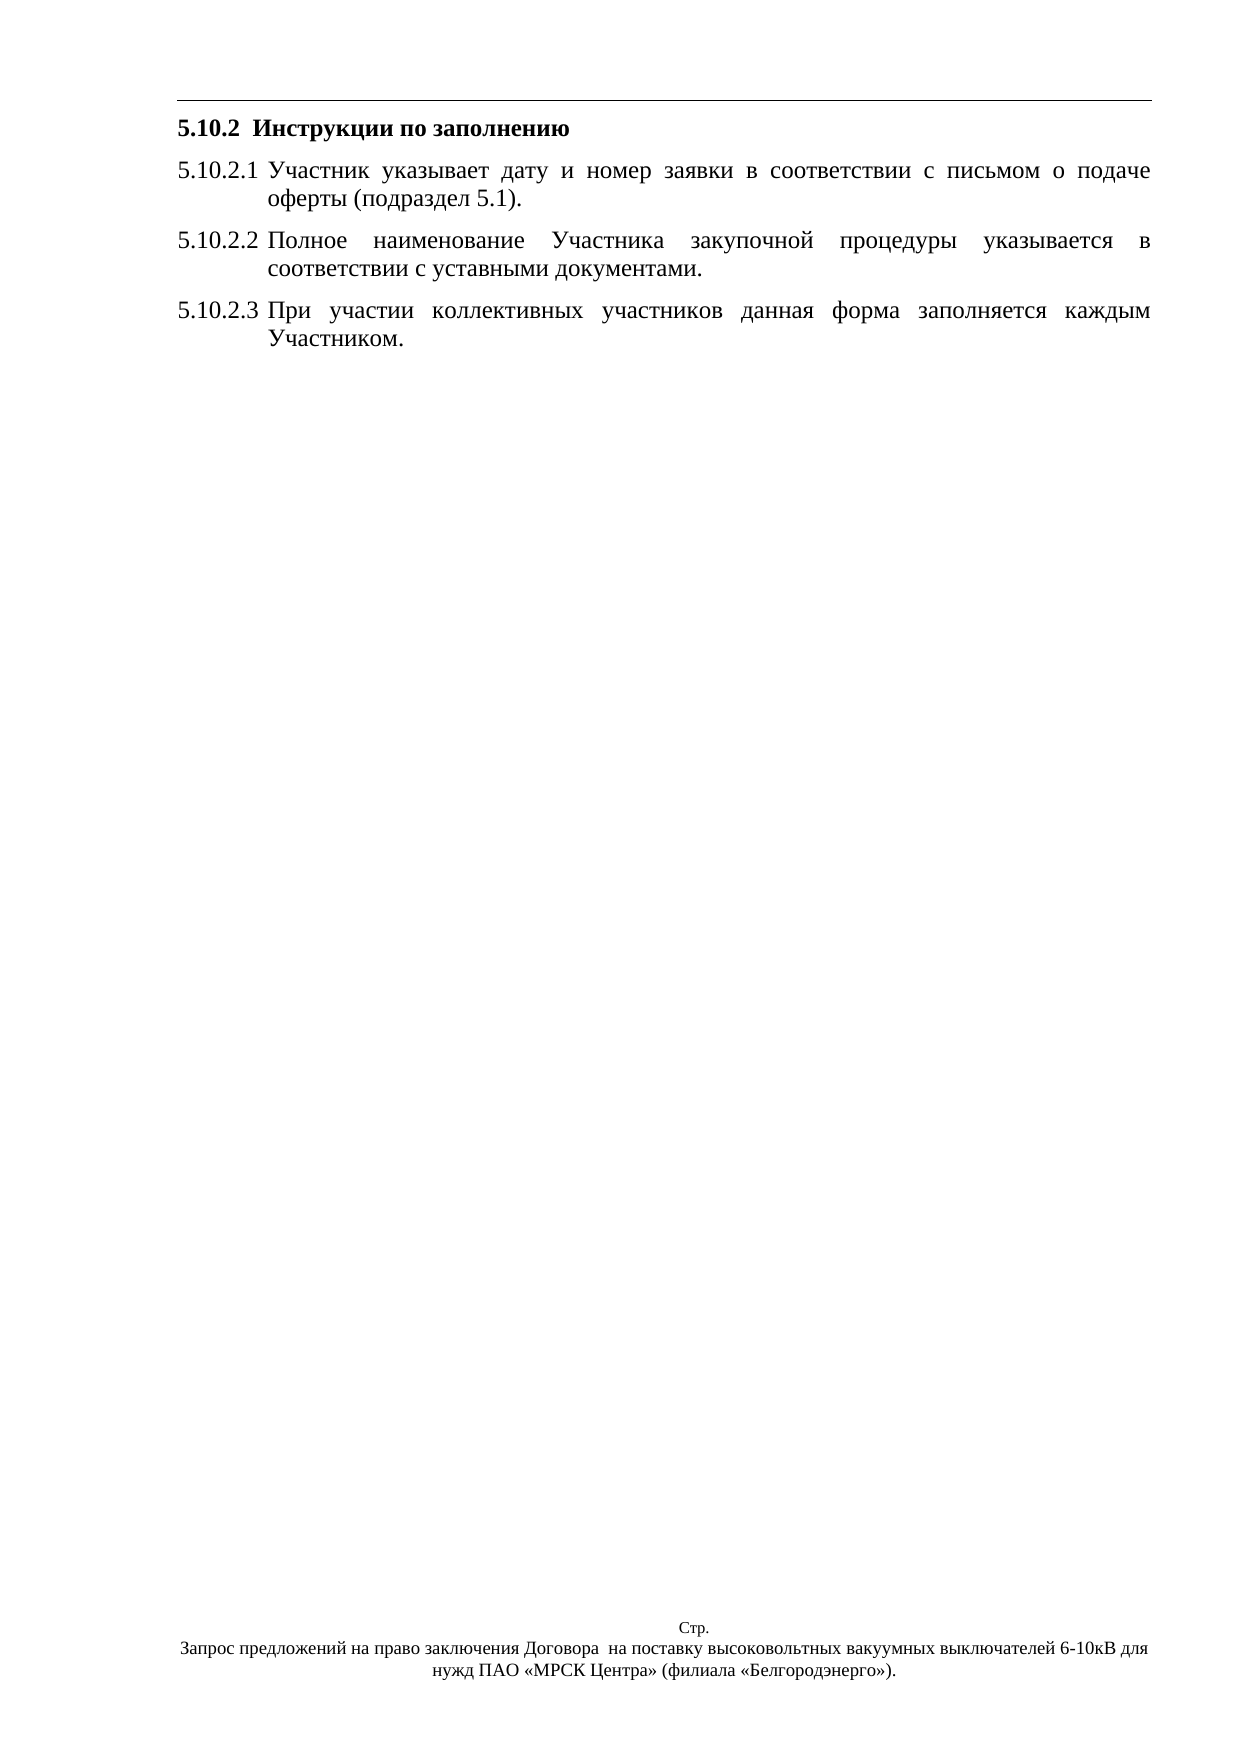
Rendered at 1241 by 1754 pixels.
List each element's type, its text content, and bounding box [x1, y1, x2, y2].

list Полное наименование Участника закупочной процедуры указывается в соответствии с уставными документами. [177, 225, 1152, 282]
list Участник указывает дату и номер заявки в соответствии с письмом о подаче оферты (подраздел 5.1). [177, 155, 1152, 212]
list При участии коллективных участников данная форма заполняется каждым Участником. [177, 295, 1152, 352]
subtitle Инструкции по заполнению [177, 113, 1152, 142]
